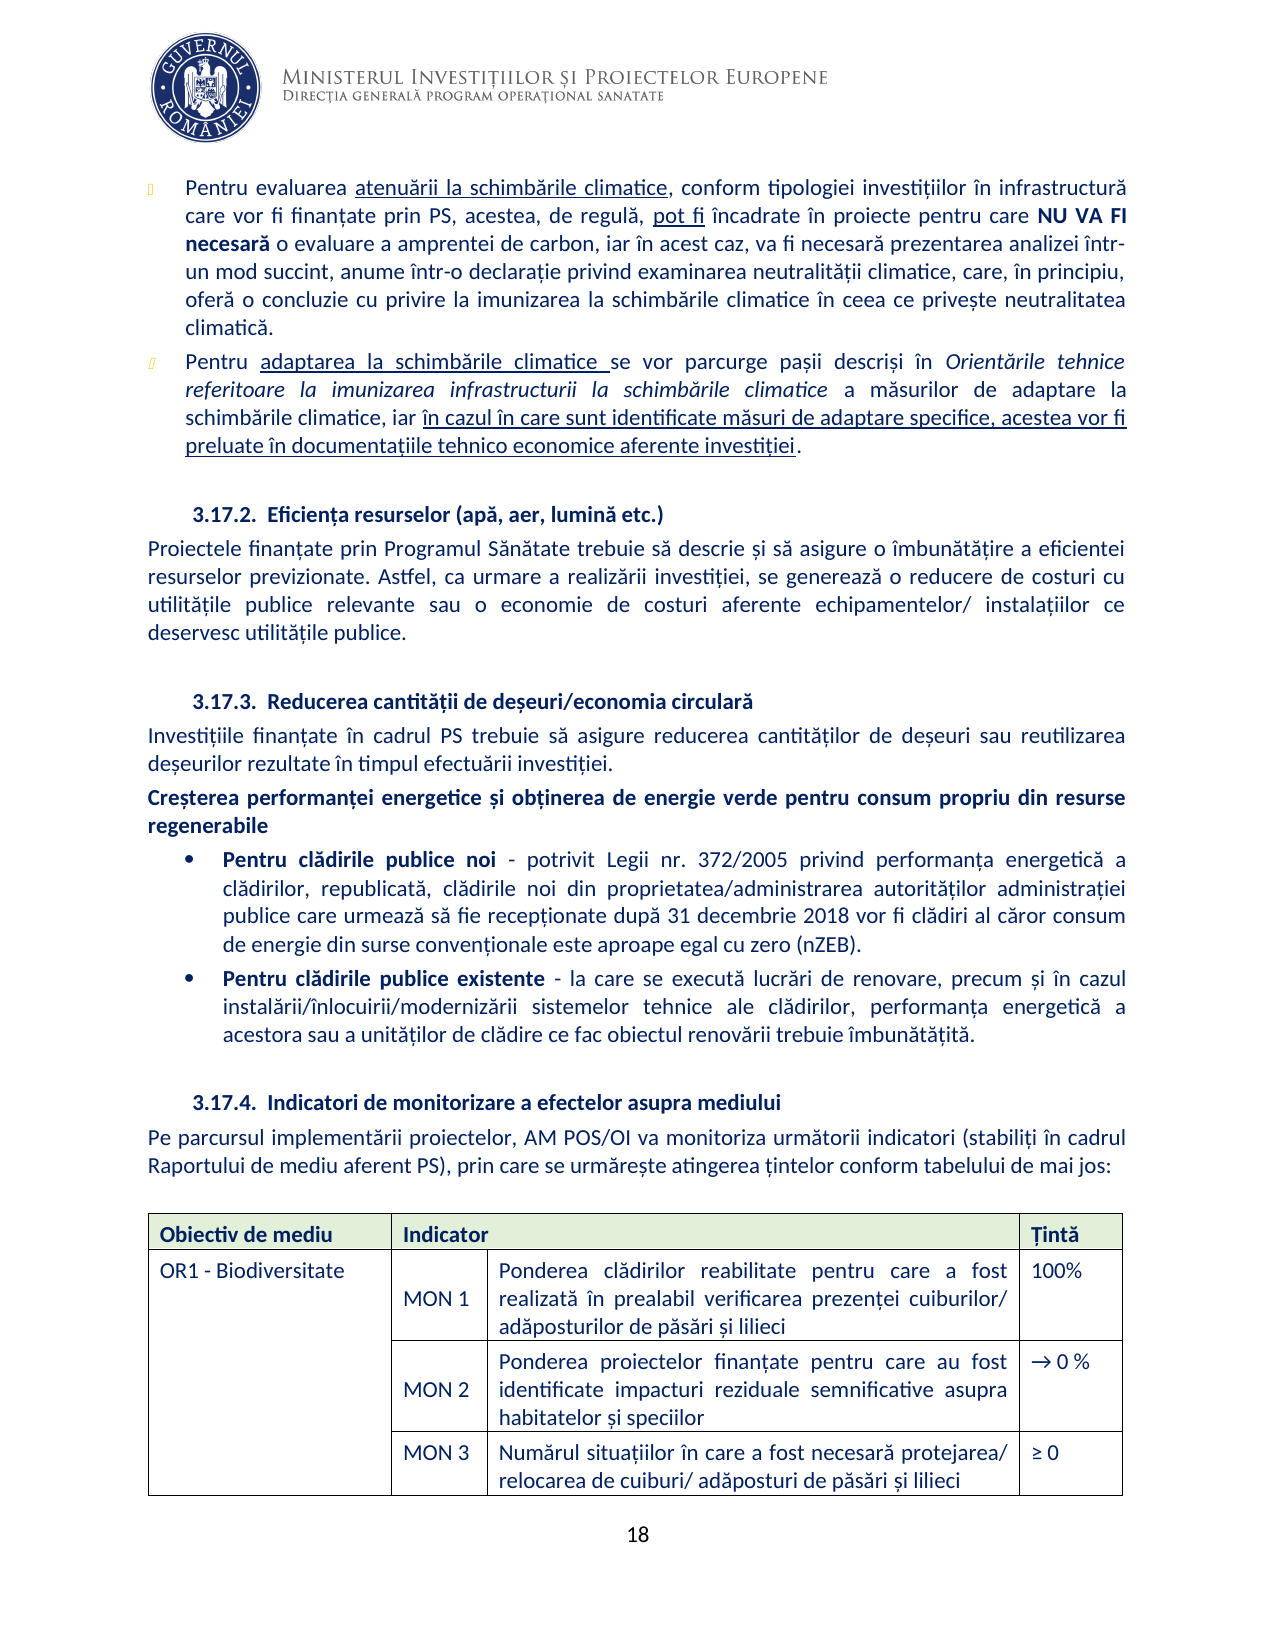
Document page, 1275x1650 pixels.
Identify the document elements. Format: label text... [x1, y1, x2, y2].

table_cell ≥ 0 [1020, 1432, 1122, 1494]
table_cell 100% [1020, 1250, 1122, 1340]
list Pentru clădirile publice noi - potrivit Legii nr. 372/2005 privind performanța energetică a clădirilor, republicată, clădirile noi din proprietatea/administrarea autorităților administrației publice care urmează să fie recepționate după 31 decembrie 2018 vor fi clădiri al căror consum de energie din surse convenționale este aproape egal cu zero (nZEB). [185, 846, 1127, 958]
table_cell MON 2 [392, 1341, 487, 1431]
list Reducerea cantității de deșeuri/economia circulară [192, 687, 1127, 715]
table_header Țintă [1020, 1214, 1122, 1248]
table_cell MON 3 [392, 1432, 487, 1494]
table_header Indicator [392, 1214, 1019, 1248]
text Investițiile finanțate în cadrul PS trebuie să asigure reducerea cantităților de deșeuri sau reutilizarea deșeurilor rezultate în timpul efectuării investiției. [148, 721, 1127, 777]
table_cell Ponderea clădirilor reabilitate pentru care a fost realizată în prealabil verificarea prezenței cuiburilor/ adăposturilor de păsări şi lilieci [488, 1250, 1019, 1340]
text Proiectele finanțate prin Programul Sănătate trebuie să descrie și să asigure o îmbunătățire a eficientei resurselor previzionate. Astfel, ca urmare a realizării investiției, se generează o reducere de costuri cu utilitățile publice relevante sau o economie de costuri aferente echipamentelor/ instalațiilor ce deservesc utilitățile publice. [148, 534, 1127, 646]
table_cell → 0 % [1020, 1341, 1122, 1431]
table_cell MON 1 [392, 1250, 487, 1340]
table_header Obiectiv de mediu [149, 1214, 391, 1248]
table_cell OR1 - Biodiversitate [149, 1250, 391, 1494]
list Indicatori de monitorizare a efectelor asupra mediului [192, 1088, 1127, 1117]
list Pentru evaluarea atenuării la schimbările climatice, conform tipologiei investițiilor în infrastructură care vor fi finanţate prin PS, acestea, de regulă, pot fi încadrate în proiecte pentru care NU VA FI necesară o evaluare a amprentei de carbon, iar în acest caz, va fi necesară prezentarea analizei într-un mod succint, anume într-o declarație privind examinarea neutralității climatice, care, în principiu, oferă o concluzie cu privire la imunizarea la schimbările climatice în ceea ce privește neutralitatea climatică. [148, 173, 1127, 341]
list Pentru clădirile publice existente - la care se execută lucrări de renovare, precum și în cazul instalării/înlocuirii/modernizării sistemelor tehnice ale clădirilor, performanța energetică a acestora sau a unităților de clădire ce fac obiectul renovării trebuie îmbunătățită. [185, 964, 1127, 1048]
list Eficiența resurselor (apă, aer, lumină etc.) [192, 500, 1127, 528]
list Pentru adaptarea la schimbările climatice se vor parcurge pașii descriși în Orientările tehnice referitoare la imunizarea infrastructurii la schimbările climatice a măsurilor de adaptare la schimbările climatice, iar în cazul în care sunt identificate măsuri de adaptare specifice, acestea vor fi preluate în documentațiile tehnico economice aferente investiției. [148, 347, 1127, 459]
picture [147, 29, 852, 145]
table_cell Ponderea proiectelor finanțate pentru care au fost identificate impacturi reziduale semnificative asupra habitatelor şi speciilor [488, 1341, 1019, 1431]
table_cell Numărul situațiilor în care a fost necesară protejarea/ relocarea de cuiburi/ adăposturi de păsări şi lilieci [488, 1432, 1019, 1494]
text Pe parcursul implementării proiectelor, AM POS/OI va monitoriza următorii indicatori (stabiliți în cadrul Raportului de mediu aferent PS), prin care se urmărește atingerea țintelor conform tabelului de mai jos: [148, 1123, 1127, 1179]
text Creșterea performanței energetice și obținerea de energie verde pentru consum propriu din resurse regenerabile [148, 783, 1127, 839]
